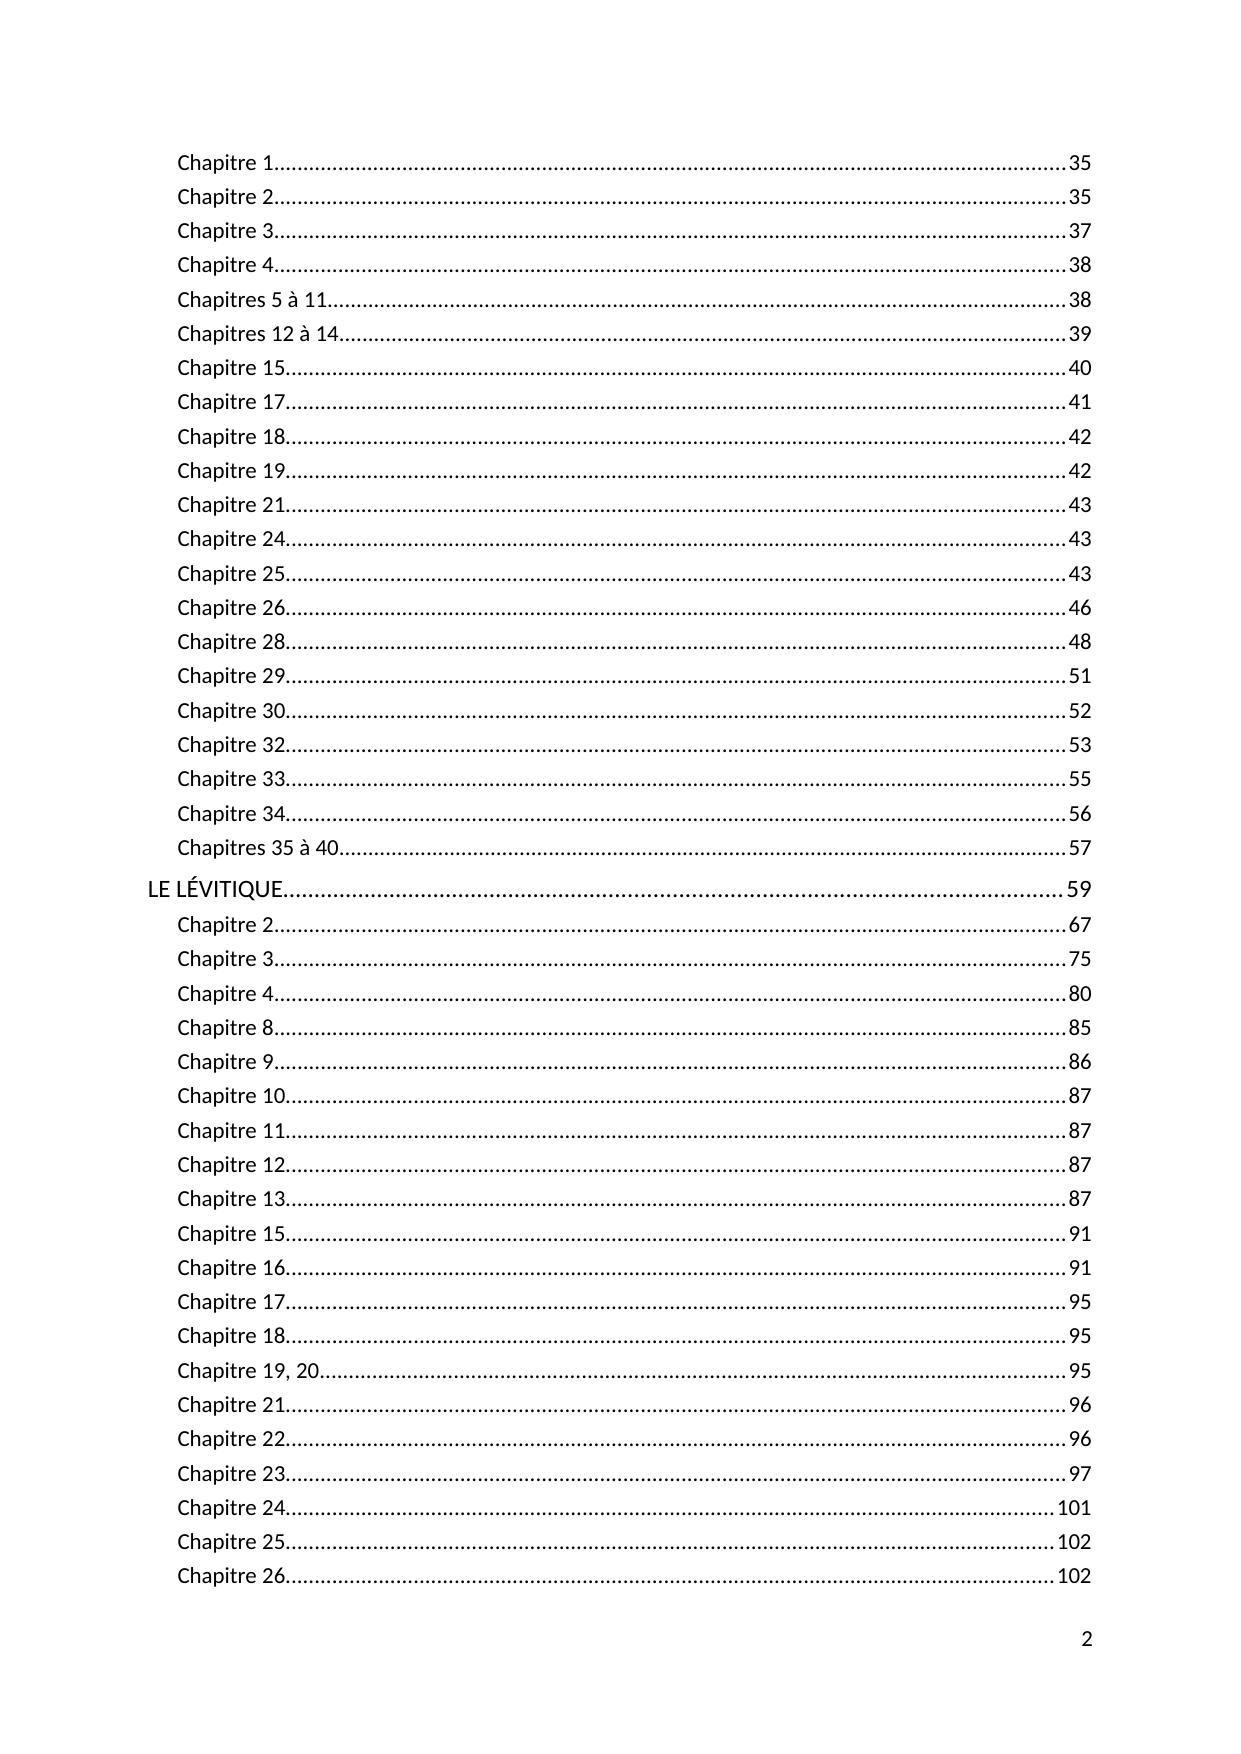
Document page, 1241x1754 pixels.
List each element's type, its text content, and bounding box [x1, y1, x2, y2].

text Chapitre 12 87 [177, 1150, 1093, 1178]
text Chapitre 1 35 [177, 148, 1093, 176]
text Chapitre 3 75 [177, 944, 1093, 973]
text Chapitre 26 102 [177, 1561, 1093, 1589]
text Chapitre 19 42 [177, 456, 1093, 484]
text Chapitre 2 35 [177, 182, 1093, 210]
text Chapitre 13 87 [177, 1184, 1093, 1212]
text LE LÉVITIQUE 59 [148, 873, 1093, 904]
text Chapitre 9 86 [177, 1047, 1093, 1075]
text Chapitre 11 87 [177, 1116, 1093, 1144]
text Chapitre 18 42 [177, 422, 1093, 450]
text Chapitre 26 46 [177, 593, 1093, 621]
text Chapitre 34 56 [177, 799, 1093, 827]
text Chapitre 10 87 [177, 1082, 1093, 1110]
text Chapitre 17 41 [177, 387, 1093, 416]
text Chapitre 17 95 [177, 1287, 1093, 1315]
text Chapitre 4 80 [177, 979, 1093, 1007]
text Chapitre 4 38 [177, 250, 1093, 278]
text Chapitres 5 à 11 38 [177, 285, 1093, 313]
text Chapitre 21 43 [177, 490, 1093, 518]
text Chapitre 25 43 [177, 559, 1093, 587]
text Chapitre 28 48 [177, 627, 1093, 655]
text Chapitre 8 85 [177, 1013, 1093, 1041]
text Chapitre 22 96 [177, 1424, 1093, 1452]
text Chapitre 30 52 [177, 696, 1093, 724]
text Chapitre 15 91 [177, 1219, 1093, 1247]
text Chapitre 25 102 [177, 1527, 1093, 1555]
text Chapitre 18 95 [177, 1322, 1093, 1349]
text Chapitres 35 à 40 57 [177, 833, 1093, 861]
text Chapitre 23 97 [177, 1459, 1093, 1487]
text Chapitres 12 à 14 39 [177, 319, 1093, 347]
text Chapitre 32 53 [177, 730, 1093, 758]
text Chapitre 33 55 [177, 764, 1093, 792]
text Chapitre 29 51 [177, 662, 1093, 690]
text Chapitre 2 67 [177, 910, 1093, 938]
text Chapitre 3 37 [177, 216, 1093, 244]
text Chapitre 21 96 [177, 1390, 1093, 1418]
text Chapitre 24 43 [177, 524, 1093, 553]
text Chapitre 24 101 [177, 1493, 1093, 1521]
text Chapitre 19, 20 95 [177, 1356, 1093, 1384]
text Chapitre 15 40 [177, 353, 1093, 381]
text Chapitre 16 91 [177, 1253, 1093, 1281]
